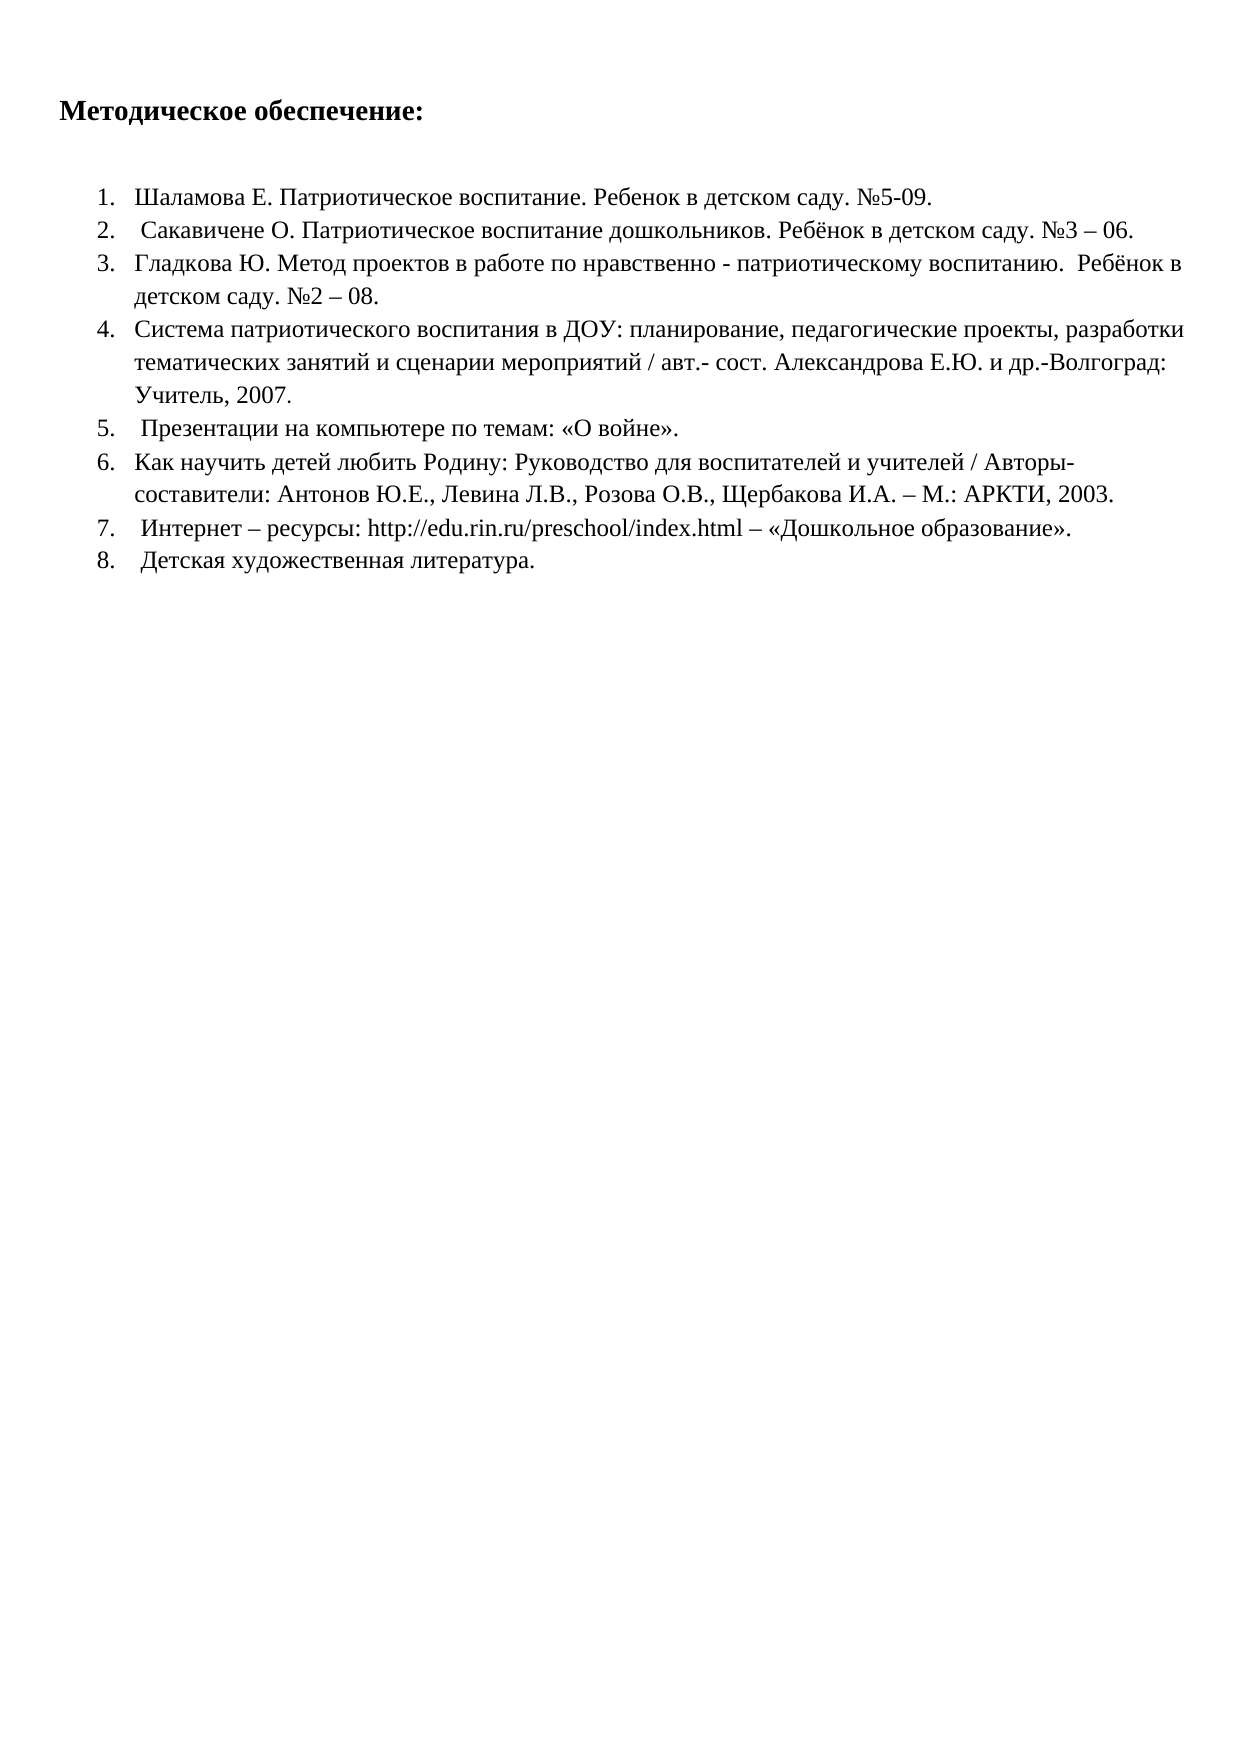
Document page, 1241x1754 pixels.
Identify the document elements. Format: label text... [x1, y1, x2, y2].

list Презентации на компьютере по темам: «О войне». [97, 413, 1196, 442]
list Интернет – ресурсы: httр://edu.rin.ru/preschool/index.html – «Дошкольное образование». [97, 513, 1196, 541]
text Методическое обеспечение: [59, 93, 1143, 126]
list Детская художественная литература. [97, 546, 1196, 574]
list Как научить детей любить Родину: Руководство для воспитателей и учителей / Авторы-составители: Антонов Ю.Е., Левина Л.В., Розова О.В., Щербакова И.А. – М.: АРКТИ, 2003. [97, 447, 1196, 508]
list Гладкова Ю. Метод проектов в работе по нравственно - патриотическому воспитанию. Ребёнок в детском саду. №2 – 08. [97, 248, 1196, 310]
list Система патриотического воспитания в ДОУ: планирование, педагогические проекты, разработки тематических занятий и сценарии мероприятий / авт.- сост. Александрова Е.Ю. и др.-Волгоград: Учитель, 2007. [97, 314, 1196, 409]
list Шаламова Е. Патриотическое воспитание. Ребенок в детском саду. №5-09. [97, 182, 1196, 211]
list Сакавичене О. Патриотическое воспитание дошкольников. Ребёнок в детском саду. №3 – 06. [97, 215, 1196, 244]
